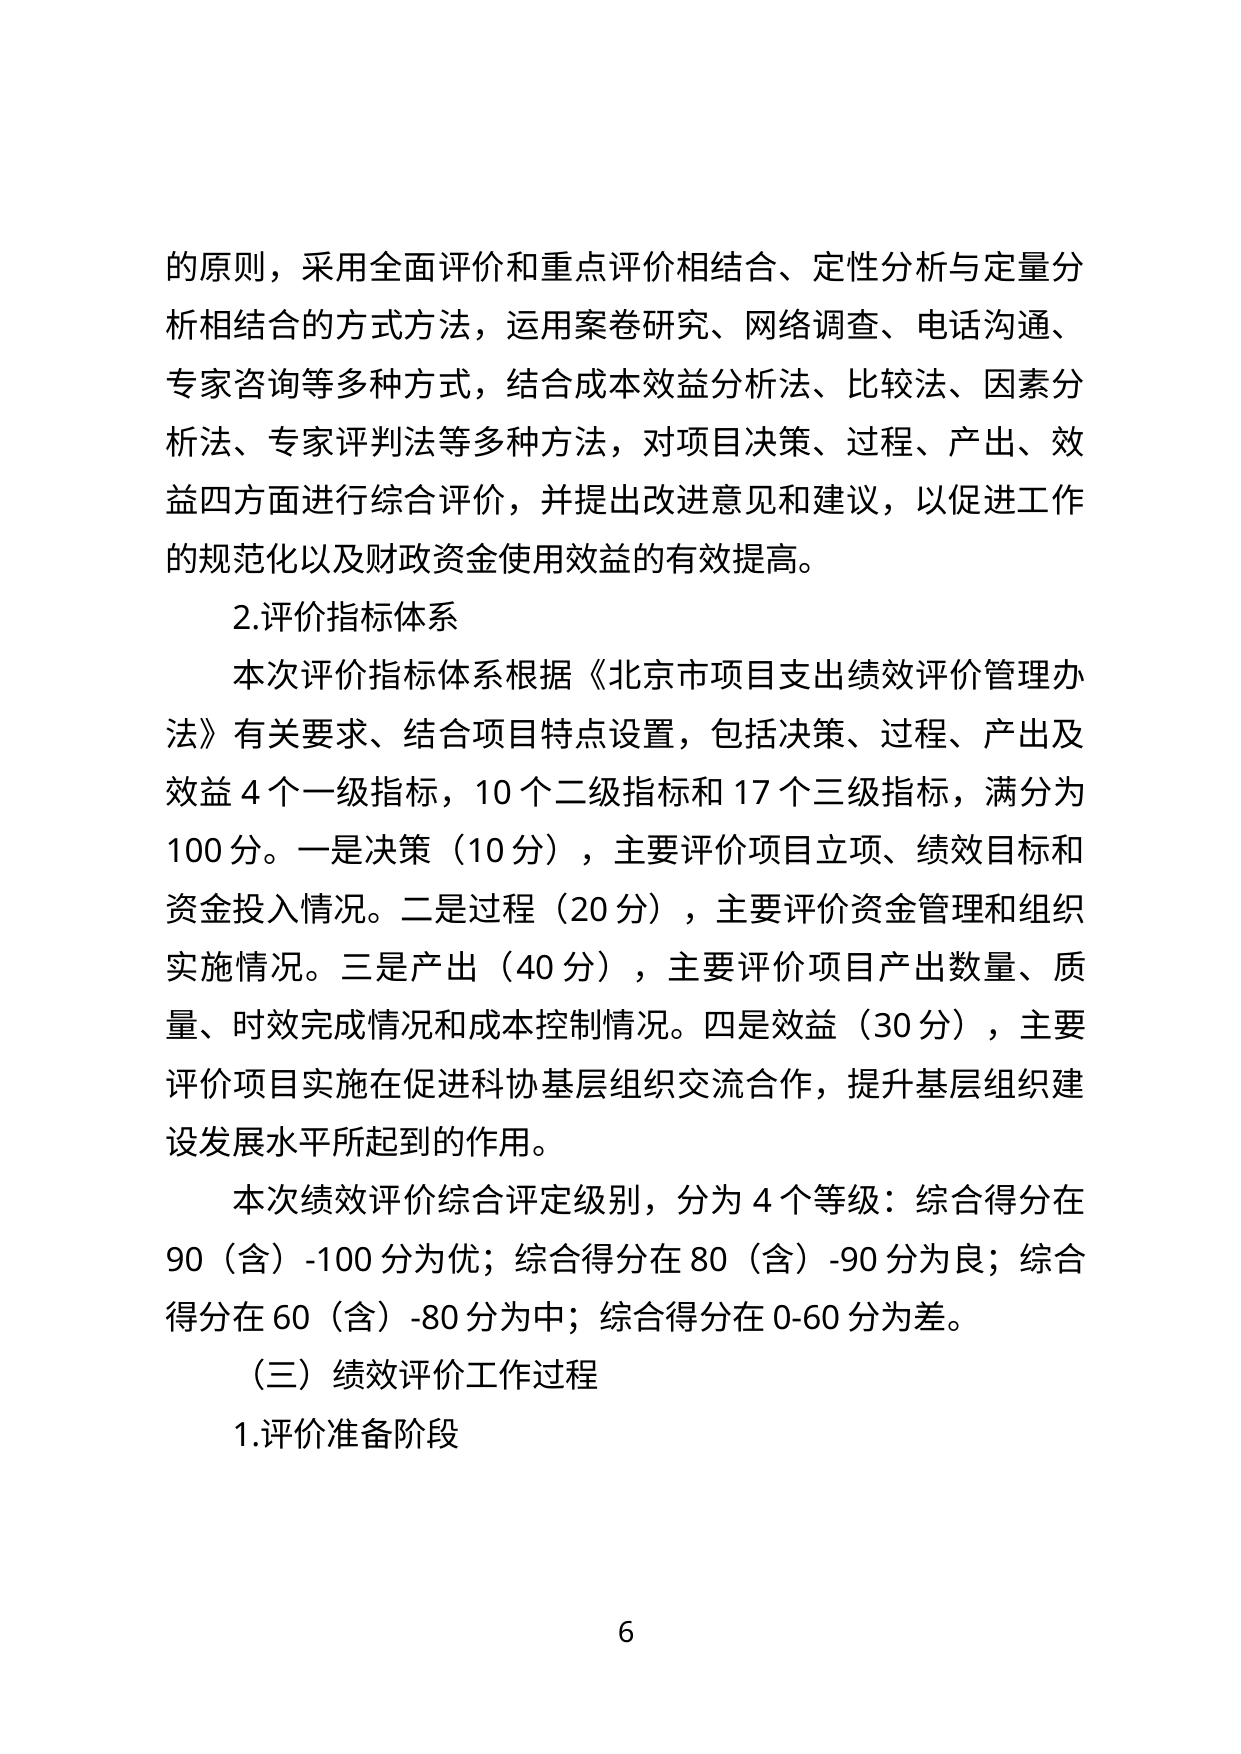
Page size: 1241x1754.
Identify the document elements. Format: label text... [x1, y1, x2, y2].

text 1.评价准备阶段 [165, 1399, 1087, 1458]
text （三）绩效评价工作过程 [165, 1341, 1087, 1399]
text 2.评价指标体系 [165, 583, 1087, 641]
text 本次评价指标体系根据《北京市项目支出绩效评价管理办法》有关要求、结合项目特点设置，包括决策、过程、产出及效益4个一级指标，10个二级指标和17个三级指标，满分为100分。一是决策（10分），主要评价项目立项、绩效目标和资金投入情况。二是过程（20分），主要评价资金管理和组织实施情况。三是产出（40分），主要评价项目产出数量、质量、时效完成情况和成本控制情况。四是效益（30分），主要评价项目实施在促进科协基层组织交流合作，提升基层组织建设发展水平所起到的作用。 [165, 641, 1087, 1166]
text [165, 233, 1087, 583]
text 本次绩效评价综合评定级别，分为4个等级：综合得分在90（含）-100分为优；综合得分在80（含）-90分为良；综合得分在60（含）-80分为中；综合得分在0-60分为差。 [165, 1166, 1087, 1341]
